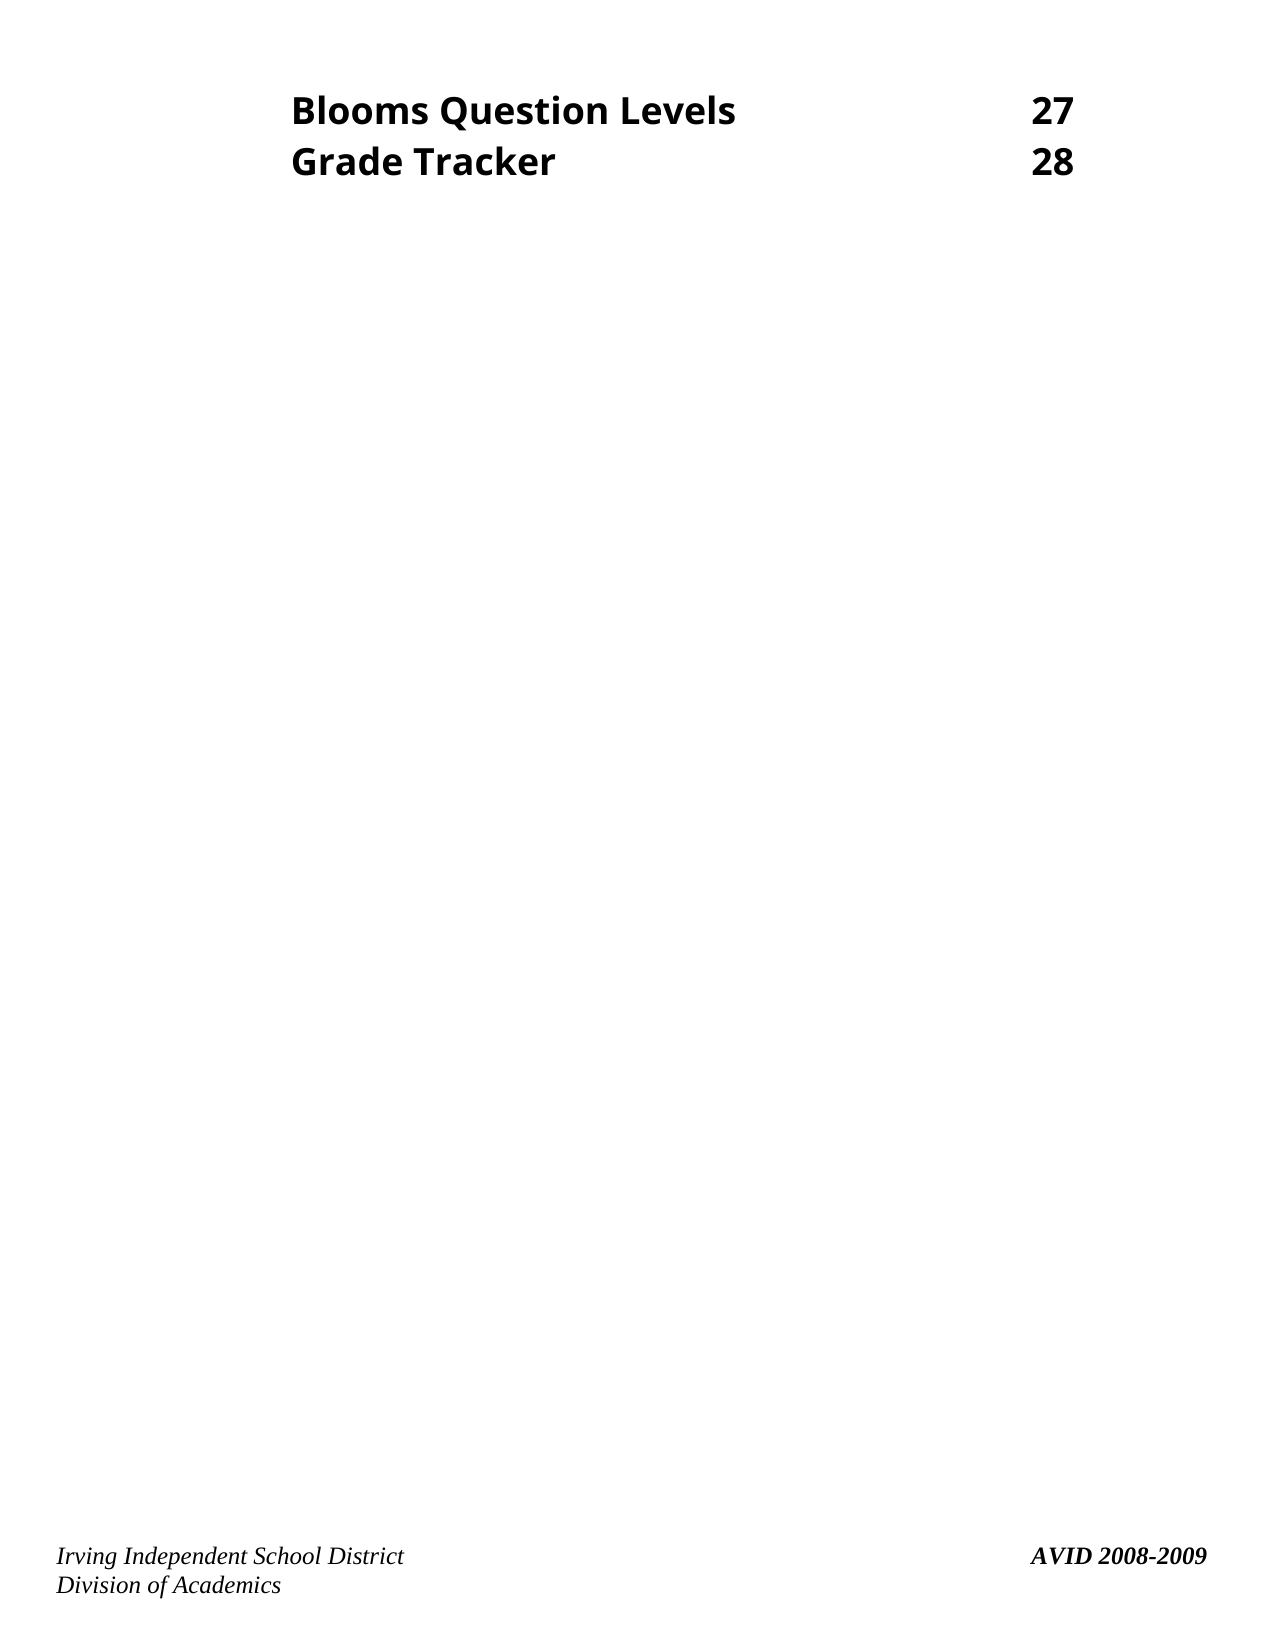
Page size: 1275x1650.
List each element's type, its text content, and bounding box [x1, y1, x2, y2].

text Blooms Question Levels 27 [291, 84, 1219, 135]
text Grade Tracker 28 [291, 135, 1219, 186]
